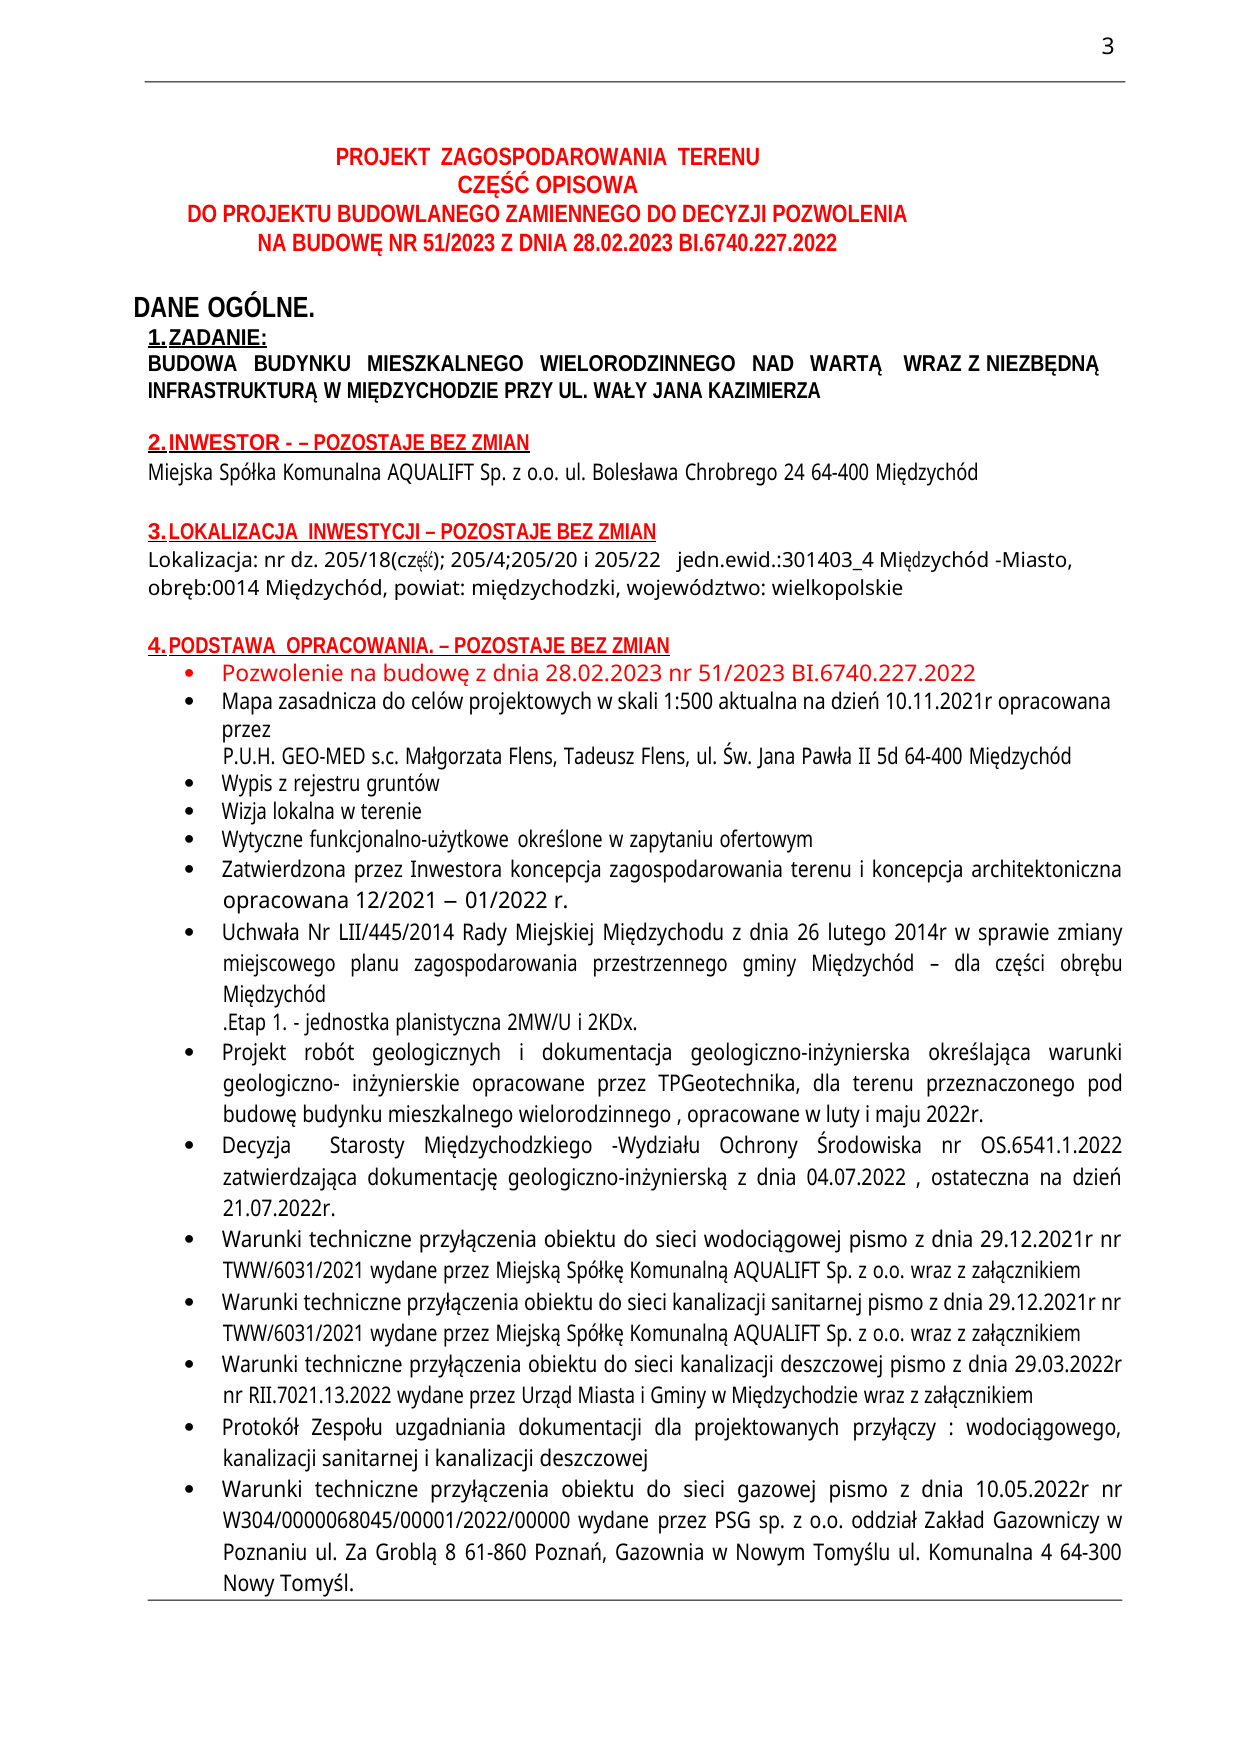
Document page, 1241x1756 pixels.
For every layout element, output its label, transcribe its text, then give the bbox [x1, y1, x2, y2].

subtitle ZADANIE: [148, 324, 1136, 350]
text P.U.H. GEO-MED s.c. Małgorzata Flens, Tadeusz Flens, ul. Św. Jana Pawła II 5d 64-400 Międzychód [223, 743, 1136, 769]
list Pozwolenie na budowę z dnia 28.02.2023 nr 51/2023 BI.6740.227.2022 [185, 659, 1136, 687]
text Miejska Spółka Komunalna AQUALIFT Sp. z o.o. ul. Bolesława Chrobrego 24 64-400 Międzychód [148, 456, 1136, 487]
subtitle NA BUDOWĘ NR 51/2023 Z DNIA 28.02.2023 BI.6740.227.2022 [133, 228, 962, 257]
list Wizja lokalna w terenie [185, 797, 1136, 825]
list Warunki techniczne przyłączenia obiektu do sieci kanalizacji sanitarnej pismo z dnia 29.12.2021r nr TWW/6031/2021 wydane przez Miejską Spółkę Komunalną AQUALIFT Sp. z o.o. wraz z załącznikiem [185, 1286, 1123, 1348]
list Decyzja Starosty Międzychodzkiego -Wydziału Ochrony Środowiska nr OS.6541.1.2022 zatwierdzająca dokumentację geologiczno-inżynierską z dnia 04.07.2022 , ostateczna na dzień 21.07.2022r. [185, 1129, 1123, 1223]
list Zatwierdzona przez Inwestora koncepcja zagospodarowania terenu i koncepcja architektoniczna opracowana 12/2021 – 01/2022 r. [185, 853, 1123, 916]
list Protokół Zespołu uzgadniania dokumentacji dla projektowanych przyłączy : wodociągowego, kanalizacji sanitarnej i kanalizacji deszczowej [185, 1411, 1122, 1473]
list Warunki techniczne przyłączenia obiektu do sieci gazowej pismo z dnia 10.05.2022r nr W304/0000068045/00001/2022/00000 wydane przez PSG sp. z o.o. oddział Zakład Gazowniczy w Poznaniu ul. Za Groblą 8 61-860 Poznań, Gazownia w Nowym Tomyślu ul. Komunalna 4 64-300 Nowy Tomyśl. [185, 1473, 1123, 1598]
subtitle BUDOWA BUDYNKU MIESZKALNEGO WIELORODZINNEGO NAD WARTĄ WRAZ Z NIEZBĘDNĄ INFRASTRUKTURĄ W MIĘDZYCHODZIE PRZY UL. WAŁY JANA KAZIMIERZA [148, 350, 1122, 403]
subtitle INWESTOR - – POZOSTAJE BEZ ZMIAN [148, 429, 1136, 455]
subtitle LOKALIZACJA INWESTYCJI – POZOSTAJE BEZ ZMIAN [148, 518, 1136, 545]
subtitle PODSTAWA OPRACOWANIA. – POZOSTAJE BEZ ZMIAN [148, 633, 1136, 659]
list Wypis z rejestru gruntów [185, 769, 1136, 797]
list Projekt robót geologicznych i dokumentacja geologiczno-inżynierska określająca warunki geologiczno- inżynierskie opracowane przez TPGeotechnika, dla terenu przeznaczonego pod budowę budynku mieszkalnego wielorodzinnego , opracowane w luty i maju 2022r. [185, 1036, 1123, 1129]
subtitle PROJEKT ZAGOSPODAROWANIA TERENU [133, 142, 962, 170]
text .Etap 1. - jednostka planistyczna 2MW/U i 2KDx. [223, 1010, 1136, 1036]
subtitle CZĘŚĆ OPISOWA [133, 170, 962, 199]
list Uchwała Nr LII/445/2014 Rady Miejskiej Międzychodu z dnia 26 lutego 2014r w sprawie zmiany miejscowego planu zagospodarowania przestrzennego gminy Międzychód – dla części obrębu Międzychód [185, 916, 1123, 1009]
list Warunki techniczne przyłączenia obiektu do sieci wodociągowej pismo z dnia 29.12.2021r nr TWW/6031/2021 wydane przez Miejską Spółkę Komunalną AQUALIFT Sp. z o.o. wraz z załącznikiem [185, 1223, 1122, 1286]
text Lokalizacja: nr dz. 205/18(część); 205/4;205/20 i 205/22 jedn.ewid.:301403_4 Międzychód -Miasto, obręb:0014 Międzychód, powiat: międzychodzki, województwo: wielkopolskie [148, 545, 1136, 602]
subtitle DO PROJEKTU BUDOWLANEGO ZAMIENNEGO DO DECYZJI POZWOLENIA [133, 199, 962, 228]
list Wytyczne funkcjonalno-użytkowe określone w zapytaniu ofertowym [185, 825, 1136, 853]
subtitle DANE OGÓLNE. [133, 290, 962, 324]
list Mapa zasadnicza do celów projektowych w skali 1:500 aktualna na dzień 10.11.2021r opracowana przez [185, 687, 1136, 743]
list Warunki techniczne przyłączenia obiektu do sieci kanalizacji deszczowej pismo z dnia 29.03.2022r nr RII.7021.13.2022 wydane przez Urząd Miasta i Gminy w Międzychodzie wraz z załącznikiem [185, 1348, 1123, 1411]
